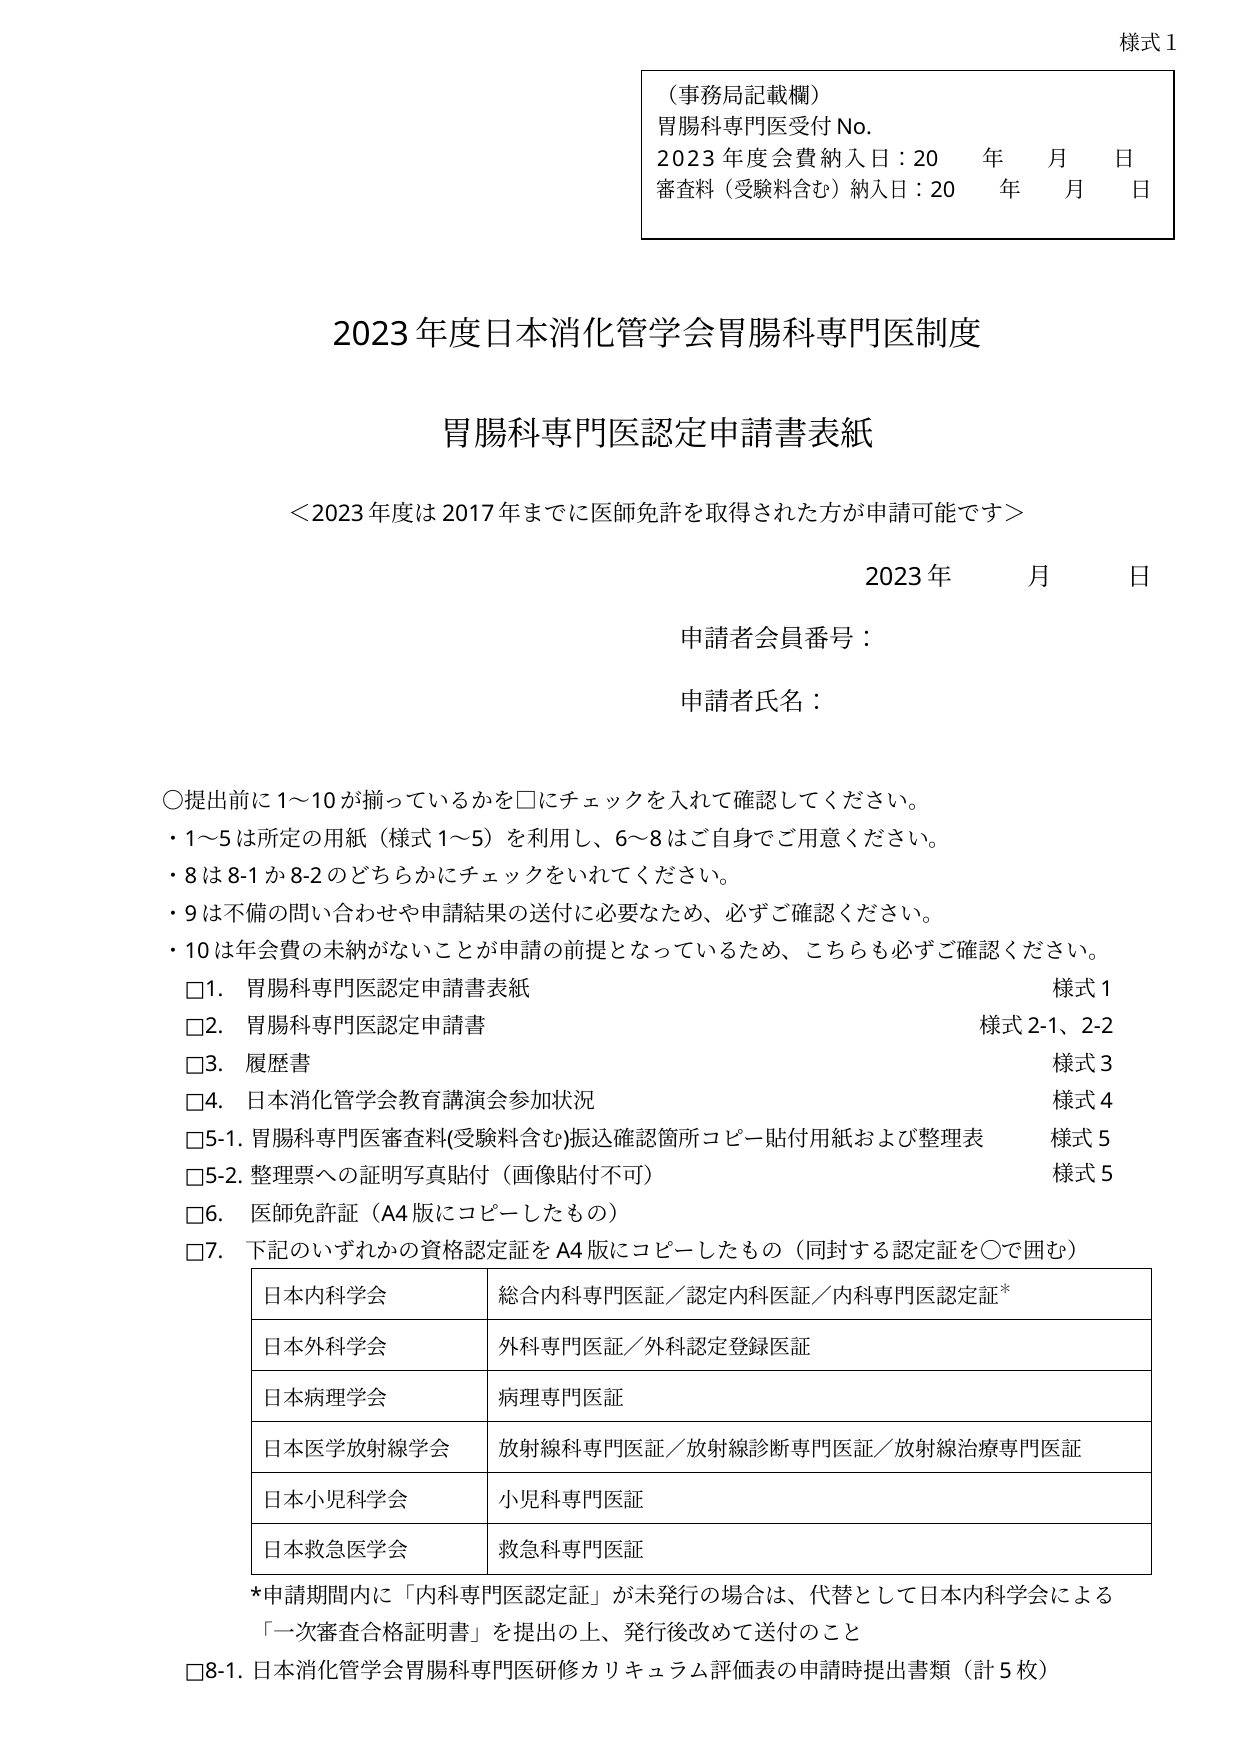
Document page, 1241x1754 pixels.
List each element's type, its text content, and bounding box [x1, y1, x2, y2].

text □7. 下記のいずれかの資格認定証をA4版にコピーしたもの（同封する認定証を〇で囲む） [162, 1231, 1152, 1268]
table_cell 日本病理学会 [252, 1371, 487, 1421]
table_cell 救急科専門医証 [488, 1524, 1151, 1574]
text □8-1. 日本消化管学会胃腸科専門医研修カリキュラム評価表の申請時提出書類（計5枚） [162, 1650, 1152, 1687]
text □5-2. 整理票への証明写真貼付（画像貼付不可） [162, 1156, 1037, 1193]
text 「一次審査合格証明書」を提出の上、発行後改めて送付のこと [162, 1612, 1152, 1650]
table_header 日本内科学会 [252, 1269, 487, 1319]
text 胃腸科専門医認定申請書表紙 [162, 393, 1152, 468]
text □6. 医師免許証（A4版にコピーしたもの） [162, 1193, 1152, 1231]
table_cell 日本外科学会 [252, 1320, 487, 1370]
table_cell 日本医学放射線学会 [252, 1422, 487, 1472]
table_header 総合内科専門医証／認定内科医証／内科専門医認定証＊ [488, 1269, 1151, 1319]
text □1. 胃腸科専門医認定申請書表紙 様式1 [162, 968, 1152, 1006]
text □3. 履歴書 様式3 [162, 1043, 1152, 1081]
table_cell 放射線科専門医証／放射線診断専門医証／放射線治療専門医証 [488, 1422, 1151, 1472]
table_cell 日本救急医学会 [252, 1524, 487, 1574]
text ＜2023年度は2017年までに医師免許を取得された方が申請可能です＞ [162, 493, 1152, 531]
text □5-1. 胃腸科専門医審査料(受験料含む)振込確認箇所コピー貼付用紙および整理表 様式5 [162, 1118, 1152, 1156]
text □2. 胃腸科専門医認定申請書 様式2-1、2-2 [162, 1006, 1152, 1043]
text ・8は8-1か8-2のどちらかにチェックをいれてください。 [162, 856, 1152, 893]
text ・9は不備の問い合わせや申請結果の送付に必要なため、必ずご確認ください。 [162, 893, 1152, 931]
text ・10は年会費の未納がないことが申請の前提となっているため、こちらも必ずご確認ください。 [162, 931, 1152, 968]
text 2023年度日本消化管学会胃腸科専門医制度 [162, 293, 1152, 368]
text 申請者会員番号： [162, 618, 1152, 656]
text ・1～5は所定の用紙（様式1～5）を利用し、6～8はご自身でご用意ください。 [162, 818, 1152, 856]
table_cell 日本小児科学会 [252, 1473, 487, 1523]
text *申請期間内に「内科専門医認定証」が未発行の場合は、代替として日本内科学会による [162, 1575, 1152, 1612]
text 〇提出前に1～10が揃っているかを□にチェックを入れて確認してください。 [162, 781, 1152, 818]
table_cell 小児科専門医証 [488, 1473, 1151, 1523]
table_cell 病理専門医証 [488, 1371, 1151, 1421]
text 2023年 月 日 [162, 556, 1152, 593]
text 申請者氏名： [162, 681, 1152, 718]
table_cell 外科専門医証／外科認定登録医証 [488, 1320, 1151, 1370]
text □4. 日本消化管学会教育講演会参加状況 様式4 [162, 1081, 1152, 1118]
